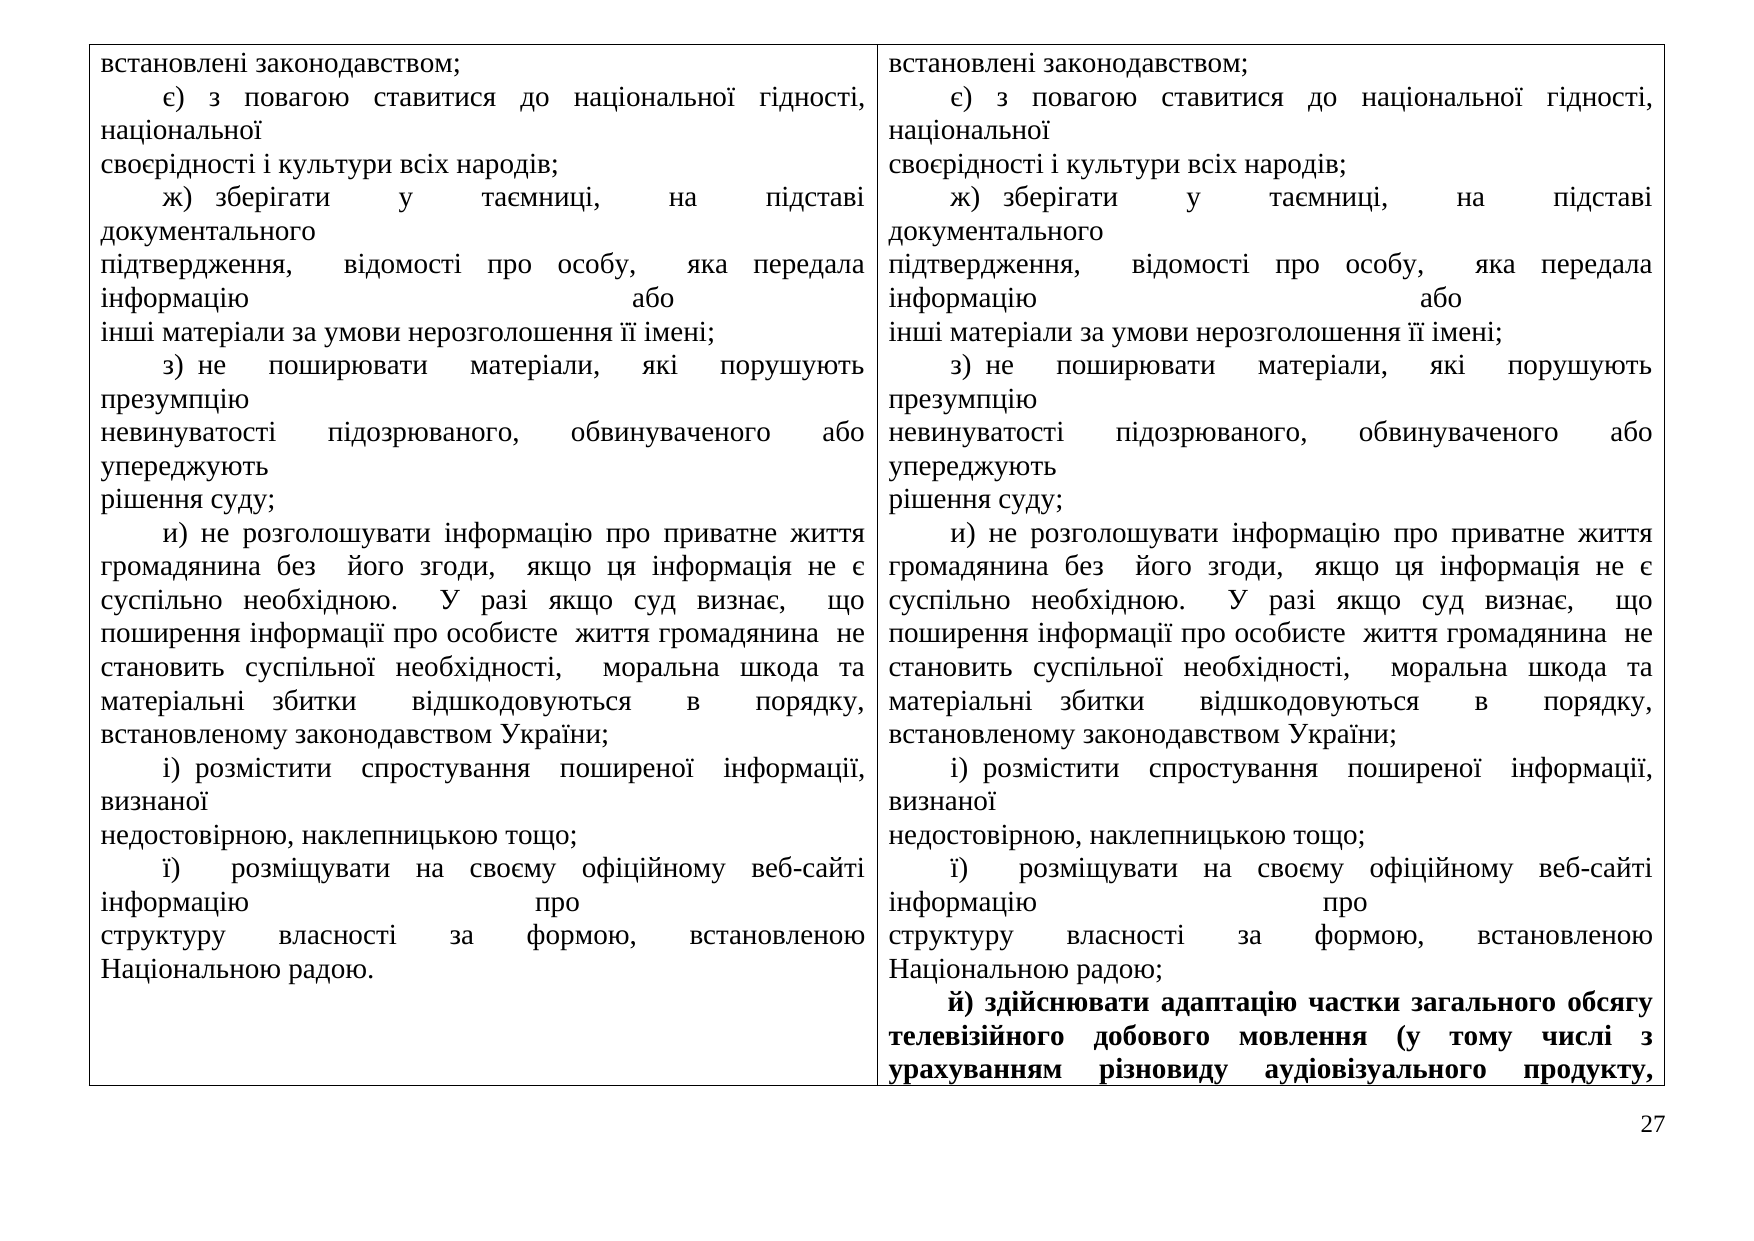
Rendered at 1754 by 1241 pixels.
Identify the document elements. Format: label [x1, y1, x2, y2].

table_cell [90, 45, 877, 1085]
table_cell [878, 45, 1664, 1085]
